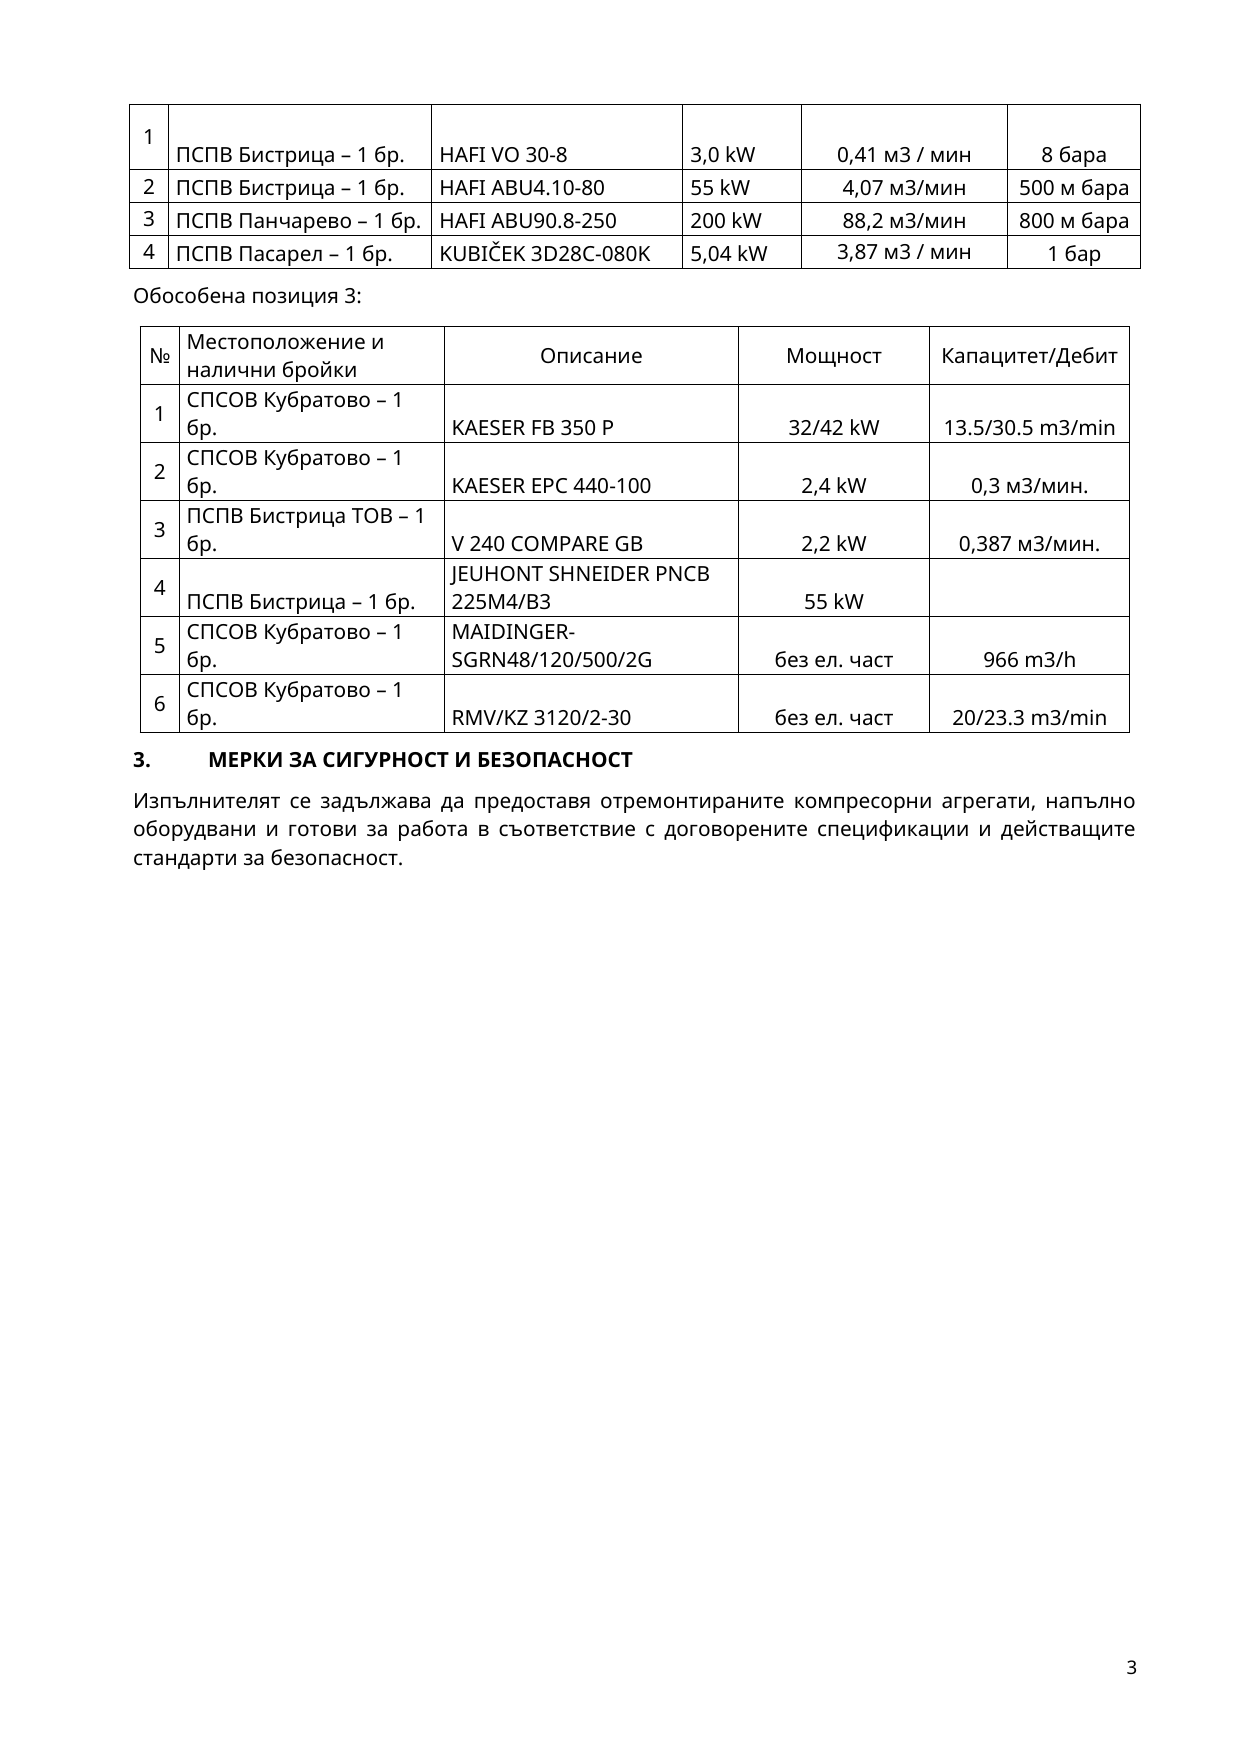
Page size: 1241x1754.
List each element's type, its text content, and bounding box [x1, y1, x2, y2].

table_cell СПСОВ Кубратово – 1 бр. [180, 443, 444, 500]
table_cell 1 бар [1008, 236, 1140, 267]
table_cell 20/23.3 m3/min [930, 675, 1129, 732]
table_cell JEUHONT SHNEIDER PNCB 225M4/B3 [445, 559, 738, 616]
table_cell HAFI ABU4.10-80 [432, 170, 682, 202]
table_cell СПСОВ Кубратово – 1 бр. [180, 385, 444, 442]
table_cell 500 м бара [1008, 170, 1140, 202]
table_cell KUBIČEK 3D28C-080K [432, 236, 682, 267]
table_cell 3 [130, 203, 168, 235]
table_cell 3,0 kW [683, 105, 801, 169]
table_cell 966 m3/h [930, 617, 1129, 674]
table_cell ПСПВ Бистрица – 1 бр. [180, 559, 444, 616]
table_cell HAFI ABU90.8-250 [432, 203, 682, 235]
table_cell ПСПВ Пасарел – 1 бр. [169, 236, 431, 267]
table_cell 0,3 м3/мин. [930, 443, 1129, 500]
table_cell [930, 559, 1129, 616]
table_cell 800 м бара [1008, 203, 1140, 235]
list МЕРКИ ЗА СИГУРНОСТ И БЕЗОПАСНОСТ [133, 745, 1137, 773]
table_cell 3,87 м3 / мин [802, 236, 1007, 267]
table_cell 0,41 м3 / мин [802, 105, 1007, 169]
table_cell 4 [130, 236, 168, 267]
table_cell 1 [130, 105, 168, 169]
table_cell 2 [141, 443, 179, 500]
table_cell 4 [141, 559, 179, 616]
table_header Местоположение и налични бройки [180, 327, 444, 384]
table_cell 2,2 kW [739, 501, 929, 558]
table_cell V 240 COMPARE GB [445, 501, 738, 558]
table_cell ПСПВ Бистрица – 1 бр. [169, 105, 431, 169]
table_cell 5,04 kW [683, 236, 801, 267]
table_header № [141, 327, 179, 384]
table_cell СПСОВ Кубратово – 1 бр. [180, 675, 444, 732]
table_cell 13.5/30.5 m3/min [930, 385, 1129, 442]
table_cell HAFI VO 30-8 [432, 105, 682, 169]
table_cell 55 kW [739, 559, 929, 616]
table_header Описание [445, 327, 738, 384]
table_cell 32/42 kW [739, 385, 929, 442]
table_cell 200 kW [683, 203, 801, 235]
table_cell 2,4 kW [739, 443, 929, 500]
text Обособена позиция 3: [133, 281, 1137, 309]
table_cell без ел. част [739, 617, 929, 674]
table_cell ПСПВ Панчарево – 1 бр. [169, 203, 431, 235]
table_cell RMV/KZ 3120/2-30 [445, 675, 738, 732]
table_header Капацитет/Дебит [930, 327, 1129, 384]
table_header Мощност [739, 327, 929, 384]
table_cell MAIDINGER-SGRN48/120/500/2G [445, 617, 738, 674]
table_cell KAESER EPC 440-100 [445, 443, 738, 500]
table_cell 88,2 м3/мин [802, 203, 1007, 235]
table_cell 8 бара [1008, 105, 1140, 169]
table_cell 4,07 м3/мин [802, 170, 1007, 202]
table_cell 2 [130, 170, 168, 202]
table_cell СПСОВ Кубратово – 1 бр. [180, 617, 444, 674]
table_cell 0,387 м3/мин. [930, 501, 1129, 558]
table_cell без ел. част [739, 675, 929, 732]
text Изпълнителят се задължава да предоставя отремонтираните компресорни агрегати, напълно оборудвани и готови за работа в съответствие с договорените спецификации и действащите стандарти за безопасност. [133, 786, 1137, 871]
table_cell 55 kW [683, 170, 801, 202]
table_cell 1 [141, 385, 179, 442]
table_cell ПСПВ Бистрица ТОВ – 1 бр. [180, 501, 444, 558]
table_cell 6 [141, 675, 179, 732]
table_cell 3 [141, 501, 179, 558]
table_cell ПСПВ Бистрица – 1 бр. [169, 170, 431, 202]
table_cell 5 [141, 617, 179, 674]
table_cell KAESER FB 350 P [445, 385, 738, 442]
